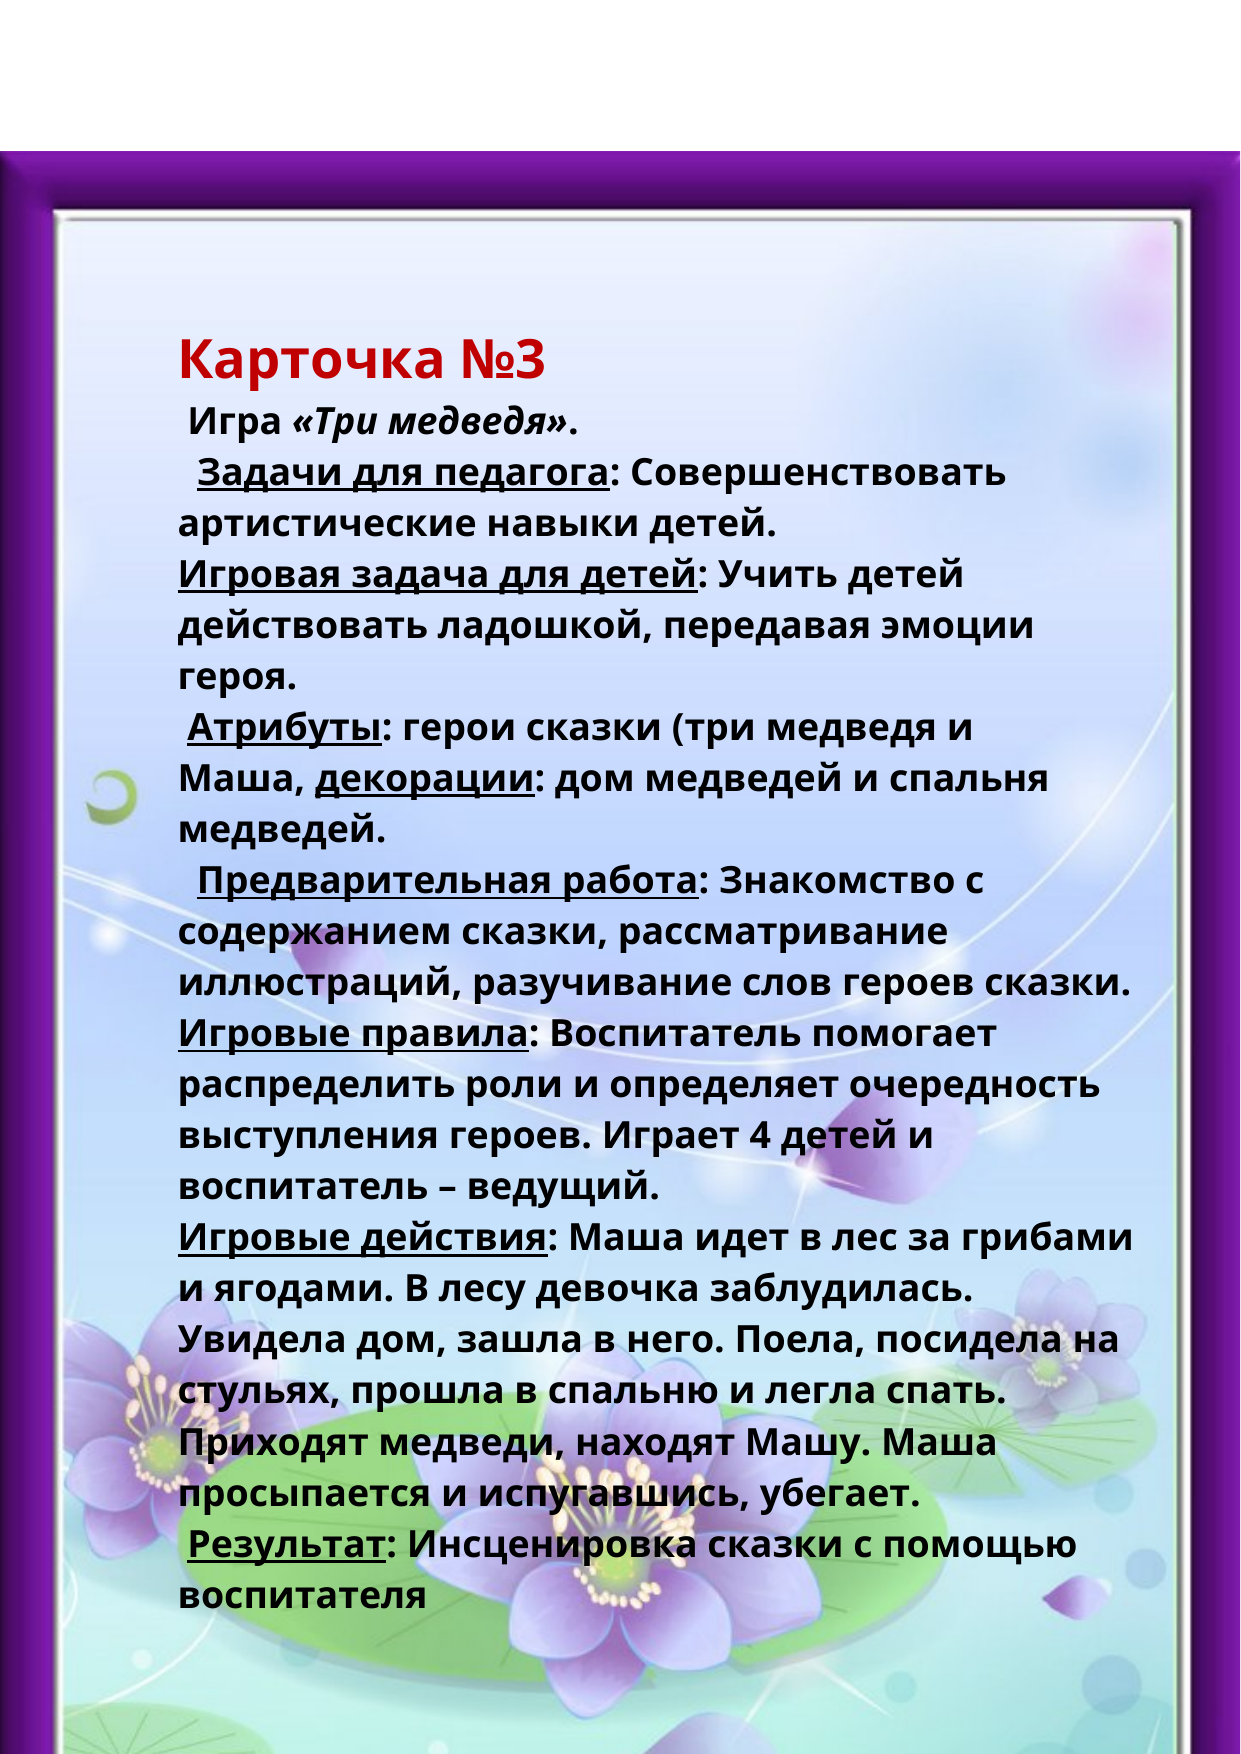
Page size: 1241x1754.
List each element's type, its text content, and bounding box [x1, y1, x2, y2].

picture [0, 151, 1241, 1754]
subtitle Результат: Инсценировка сказки с помощью воспитателя [177, 1517, 1152, 1619]
subtitle Карточка №3 [177, 320, 1152, 394]
subtitle Задачи для педагога: Совершенствовать артистические навыки детей. Игровая задача для детей: Учить детей действовать ладошкой, передавая эмоции героя. [177, 445, 1152, 700]
subtitle Игра «Три медведя». [177, 394, 1152, 445]
subtitle Предварительная работа: Знакомство с содержанием сказки, рассматривание иллюстраций, разучивание слов героев сказки. [177, 853, 1152, 1006]
subtitle Атрибуты: герои сказки (три медведя и Маша, декорации: дом медведей и спальня медведей. [177, 700, 1152, 853]
subtitle Игровые правила: Воспитатель помогает распределить роли и определяет очередность выступления героев. Играет 4 детей и воспитатель – ведущий. Игровые действия: Маша идет в лес за грибами и ягодами. В лесу девочка заблудилась. Увидела дом, зашла в него. Поела, посидела на стульях, прошла в спальню и легла спать. Приходят медведи, находят Машу. Маша просыпается и испугавшись, убегает. [177, 1006, 1152, 1517]
